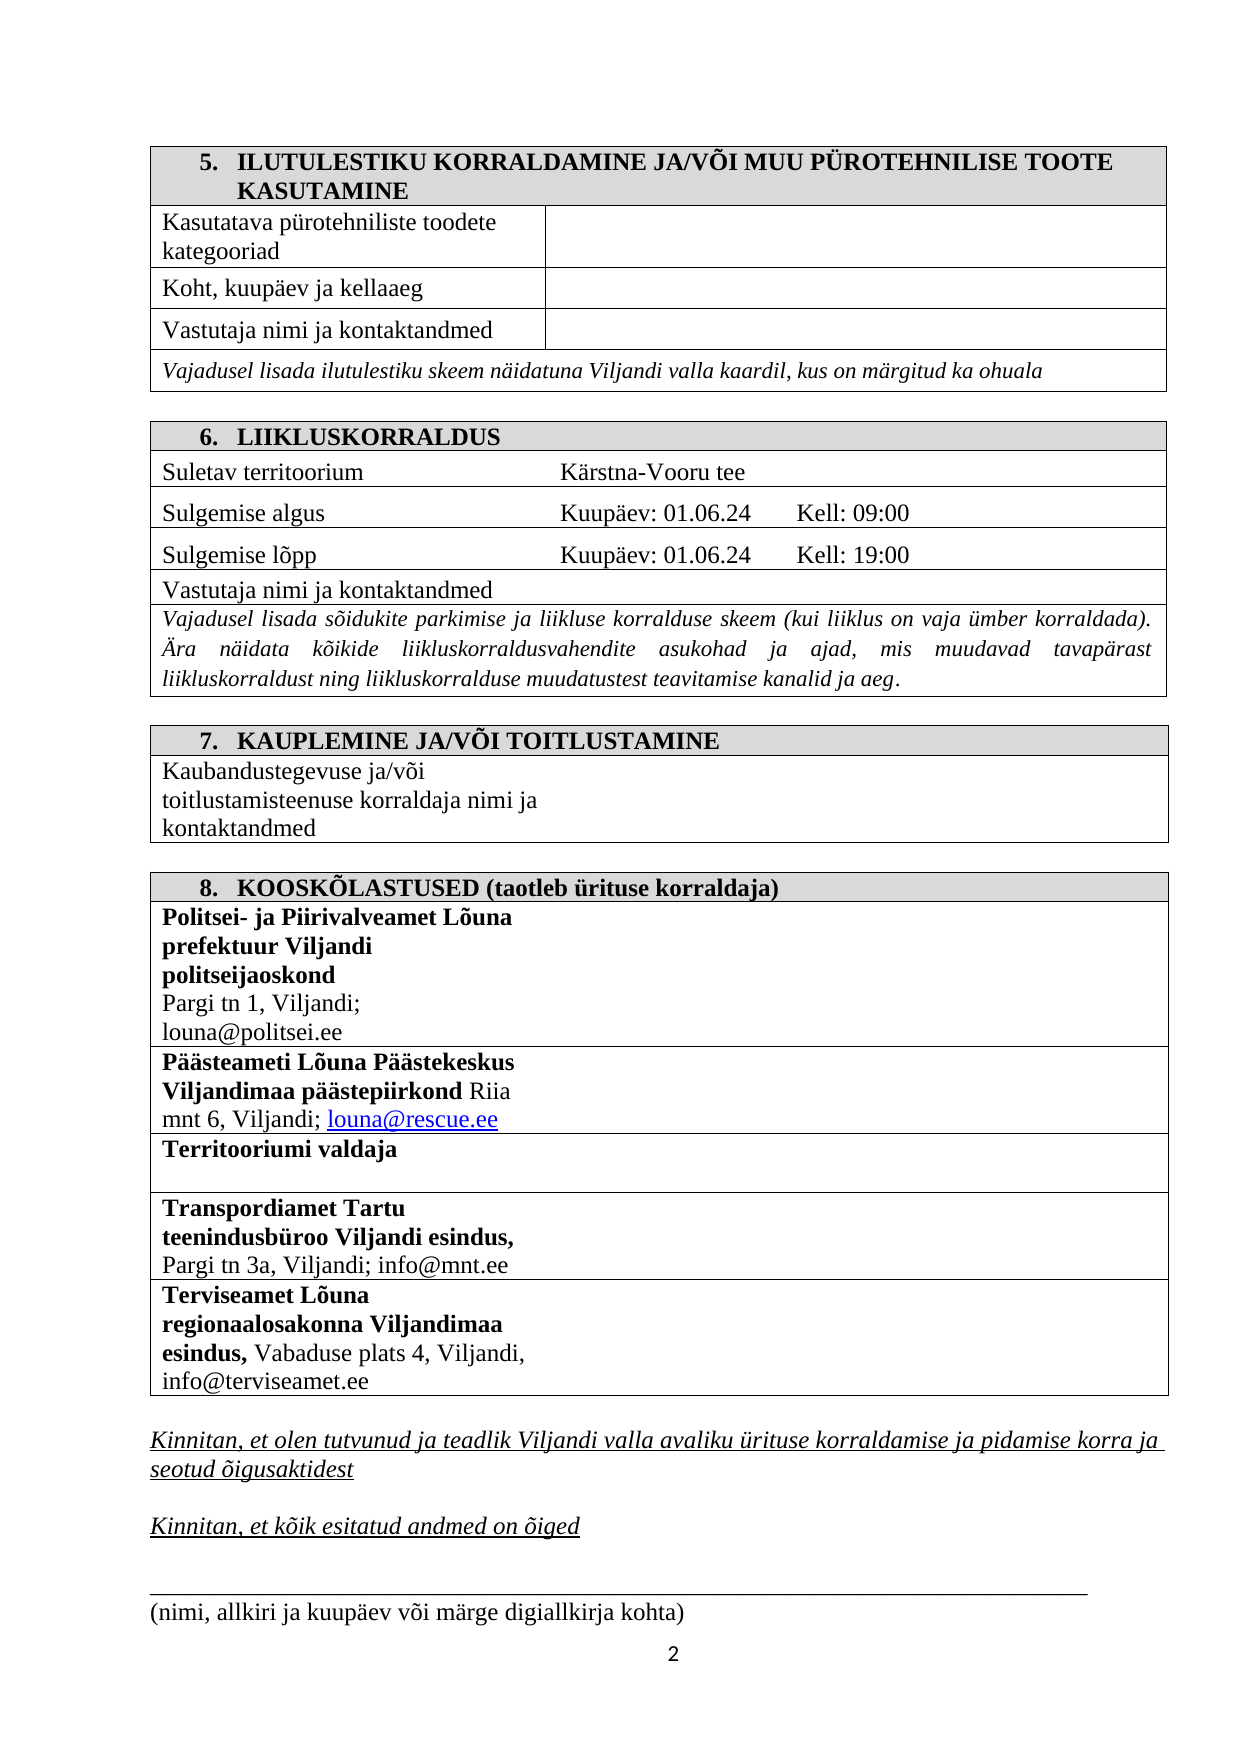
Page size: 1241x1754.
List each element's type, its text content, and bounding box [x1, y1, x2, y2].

table_cell [549, 902, 1168, 1046]
table_cell Territooriumi valdaja [151, 1134, 549, 1192]
table_header LIIKLUSKORRALDUS [151, 422, 1166, 450]
table_cell Terviseamet Lõuna regionaalosakonna Viljandimaa esindus, Vabaduse plats 4, Viljandi, info@terviseamet.ee [151, 1280, 549, 1395]
table_cell Transpordiamet Tartu teenindusbüroo Viljandi esindus, Pargi tn 3a, Viljandi; info@mnt.ee [151, 1193, 549, 1279]
table_cell [549, 1193, 1168, 1279]
table_cell Koht, kuupäev ja kellaaeg [151, 268, 545, 308]
table_cell Kuupäev: 01.06.24 [549, 528, 785, 569]
table_cell Vastutaja nimi ja kontaktandmed [151, 570, 549, 604]
table_cell Kell: 19:00 [785, 528, 1166, 569]
text Kinnitan, et olen tutvunud ja teadlik Viljandi valla avaliku ürituse korraldamise ja pidamise korra ja seotud õigusaktidest [150, 1425, 1196, 1482]
text ___________________________________________________________________________ [150, 1569, 1196, 1597]
table_cell Vajadusel lisada sõidukite parkimise ja liikluse korralduse skeem (kui liiklus on vaja ümber korraldada). Ära näidata kõikide liikluskorraldusvahendite asukohad ja ajad, mis muudavad tavapärast liikluskorraldust ning liikluskorralduse muudatustest teavitamise kanalid ja aeg. [151, 605, 1166, 696]
table_cell [546, 309, 1166, 349]
table_cell Politsei- ja Piirivalveamet Lõuna prefektuur Viljandi politseijaoskond Pargi tn 1, Viljandi; louna@politsei.ee [151, 902, 549, 1046]
text (nimi, allkiri ja kuupäev või märge digiallkirja kohta) [150, 1597, 1196, 1626]
table_cell Sulgemise algus [151, 487, 549, 527]
table_cell Kell: 09:00 [785, 487, 1166, 527]
table_header KAUPLEMINE JA/VÕI TOITLUSTAMINE [151, 726, 1168, 755]
table_cell [546, 268, 1166, 308]
table_cell Kuupäev: 01.06.24 [549, 487, 785, 527]
table_cell [546, 206, 1166, 267]
table_header KOOSKÕLASTUSED (taotleb ürituse korraldaja) [151, 873, 1168, 901]
table_cell Kasutatava pürotehniliste toodete kategooriad [151, 206, 545, 267]
table_cell Kaubandustegevuse ja/või toitlustamisteenuse korraldaja nimi ja kontaktandmed [151, 756, 549, 842]
table_header ILUTULESTIKU KORRALDAMINE JA/VÕI MUU PÜROTEHNILISE TOOTE KASUTAMINE [151, 147, 1166, 205]
table_cell [549, 756, 1168, 842]
text Kinnitan, et kõik esitatud andmed on õiged [150, 1511, 1196, 1540]
table_cell [549, 570, 1166, 604]
table_cell [549, 1047, 1168, 1133]
table_cell Kärstna-Vooru tee [549, 451, 1166, 486]
table_cell [549, 1134, 1168, 1192]
table_cell Sulgemise lõpp [151, 528, 549, 569]
table_cell Vajadusel lisada ilutulestiku skeem näidatuna Viljandi valla kaardil, kus on märgitud ka ohuala [151, 350, 1166, 391]
table_cell Suletav territoorium [151, 451, 549, 486]
table_cell Päästeameti Lõuna Päästekeskus Viljandimaa päästepiirkond Riia mnt 6, Viljandi; louna@rescue.ee [151, 1047, 549, 1133]
table_cell [549, 1280, 1168, 1395]
table_cell Vastutaja nimi ja kontaktandmed [151, 309, 545, 349]
